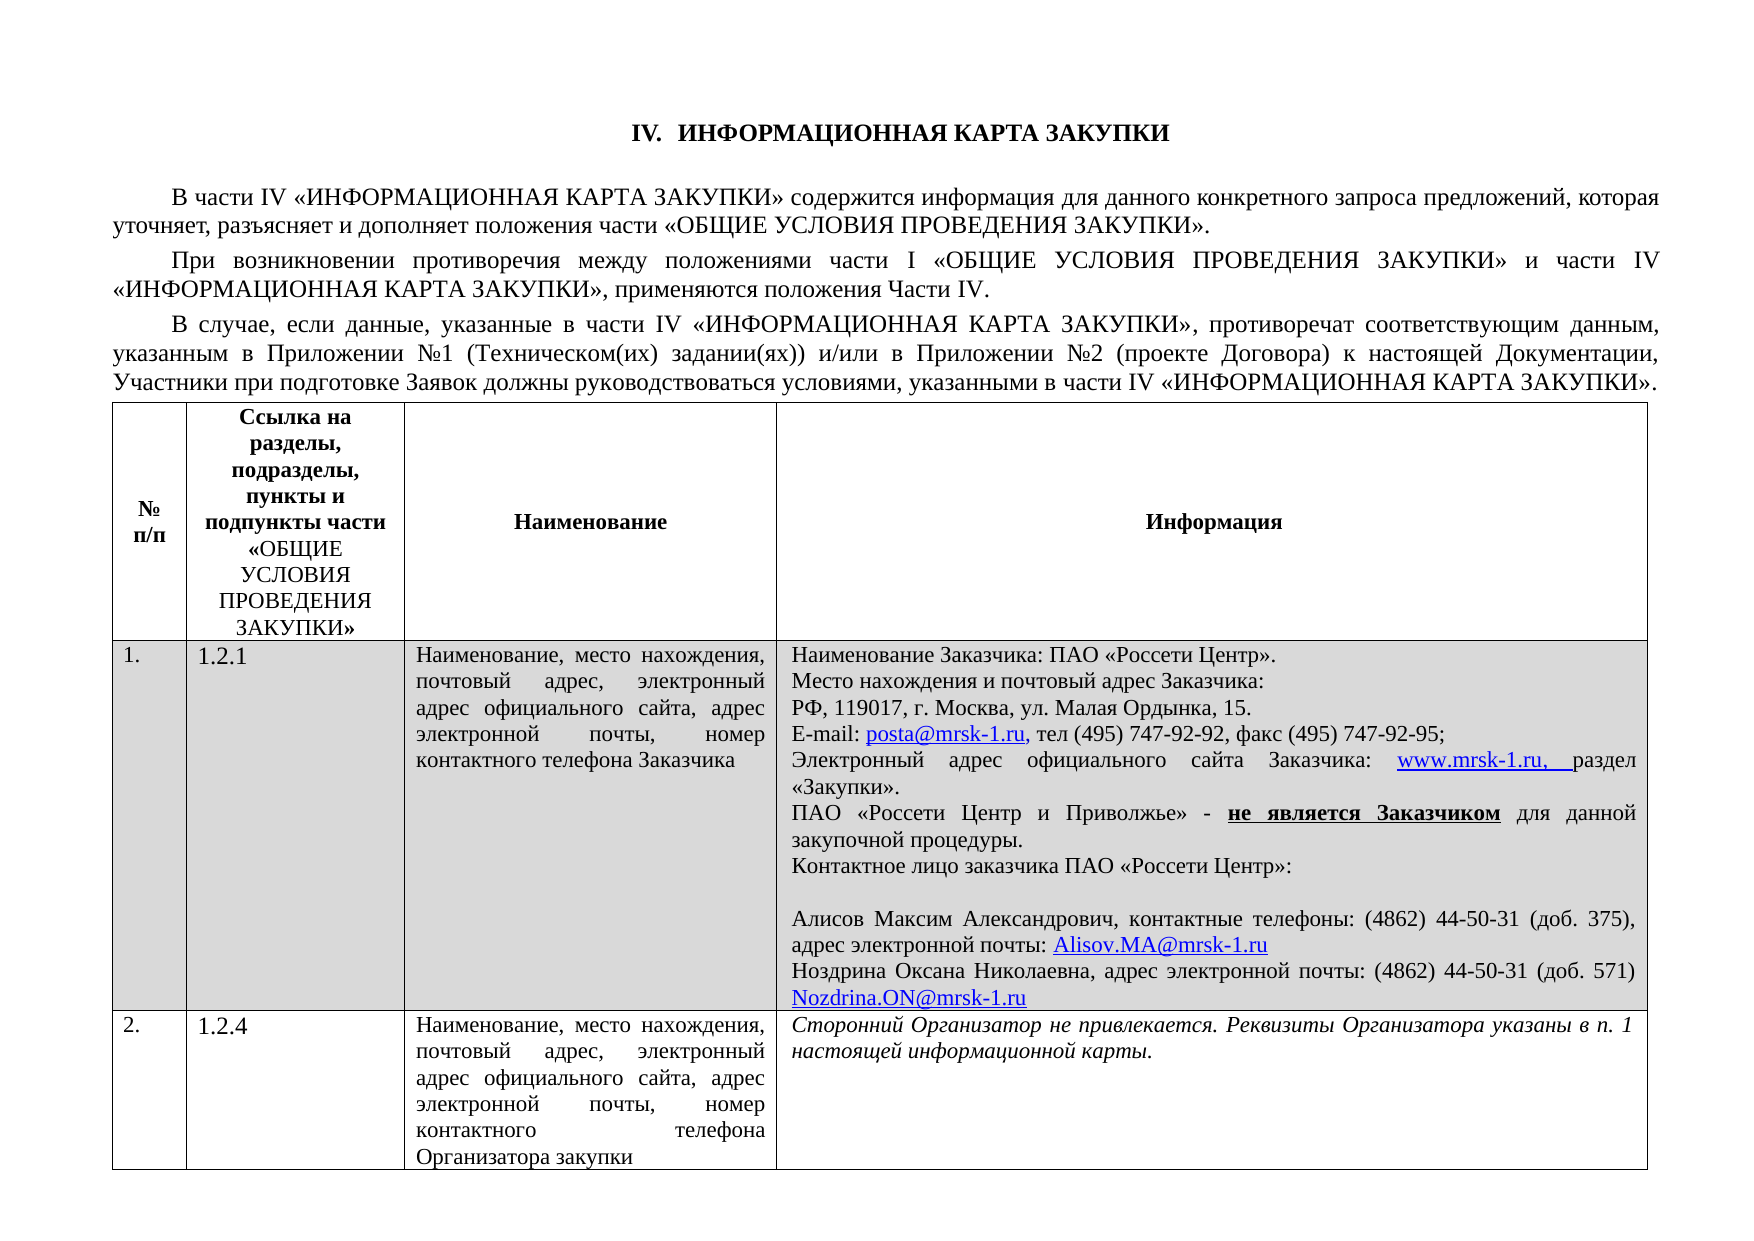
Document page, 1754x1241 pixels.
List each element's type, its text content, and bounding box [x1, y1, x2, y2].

text В части IV «ИНФОРМАЦИОННАЯ КАРТА ЗАКУПКИ» содержится информация для данного конкретного запроса предложений, которая уточняет, разъясняет и дополняет положения части «ОБЩИЕ УСЛОВИЯ ПРОВЕДЕНИЯ ЗАКУПКИ». [112, 182, 1660, 239]
table_cell Сторонний Организатор не привлекается. Реквизиты Организатора указаны в п. 1 настоящей информационной карты. [777, 1011, 1647, 1169]
text При возникновении противоречия между положениями части I «ОБЩИЕ УСЛОВИЯ ПРОВЕДЕНИЯ ЗАКУПКИ» и части IV «ИНФОРМАЦИОННАЯ КАРТА ЗАКУПКИ», применяются положения Части IV. [112, 246, 1660, 303]
table_header Информация [777, 403, 1647, 640]
text В случае, если данные, указанные в части IV «ИНФОРМАЦИОННАЯ КАРТА ЗАКУПКИ», противоречат соответствующим данным, указанным в Приложении №1 (Техническом(их) задании(ях)) и/или в Приложении №2 (проекте Договора) к настоящей Документации, Участники при подготовке Заявок должны руководствоваться условиями, указанными в части IV «ИНФОРМАЦИОННАЯ КАРТА ЗАКУПКИ». [112, 309, 1660, 396]
table_cell Наименование, место нахождения, почтовый адрес, электронный адрес официального сайта, адрес электронной почты, номер контактного телефона Заказчика [405, 641, 776, 1010]
table_header Наименование [405, 403, 776, 640]
table_cell 1.2.4 [187, 1011, 404, 1169]
table_header № п/п [113, 403, 186, 640]
table_header Ссылка на разделы, подразделы, пункты и подпункты части «ОБЩИЕ УСЛОВИЯ ПРОВЕДЕНИЯ ЗАКУПКИ» [187, 403, 404, 640]
table_cell [113, 1011, 186, 1169]
table_cell [113, 641, 186, 1010]
table_cell Наименование Заказчика: ПАО «Россети Центр». Место нахождения и почтовый адрес Заказчика: РФ, 119017, г. Москва, ул. Малая Ордынка, 15. E-mail: posta@mrsk-1.ru, тел (495) 747-92-92, факс (495) 747-92-95; Электронный адрес официального сайта Заказчика: www.mrsk-1.ru, раздел «Закупки». ПАО «Россети Центр и Приволжье» - не является Заказчиком для данной закупочной процедуры. Контактное лицо заказчика ПАО «Россети Центр»: Алисов Максим Александрович, контактные телефоны: (4862) 44-50-31 (доб. 375), адрес электронной почты: Alisov.MA@mrsk-1.ru Ноздрина Оксана Николаевна, адрес электронной почты: (4862) 44-50-31 (доб. 571) Nozdrina.ON@mrsk-1.ru [777, 641, 1647, 1010]
subtitle ИНФОРМАЦИОННАЯ КАРТА ЗАКУПКИ [112, 118, 1660, 147]
table_cell 1.2.1 [187, 641, 404, 1010]
table_cell Наименование, место нахождения, почтовый адрес, электронный адрес официального сайта, адрес электронной почты, номер контактного телефона Организатора закупки [405, 1011, 776, 1169]
